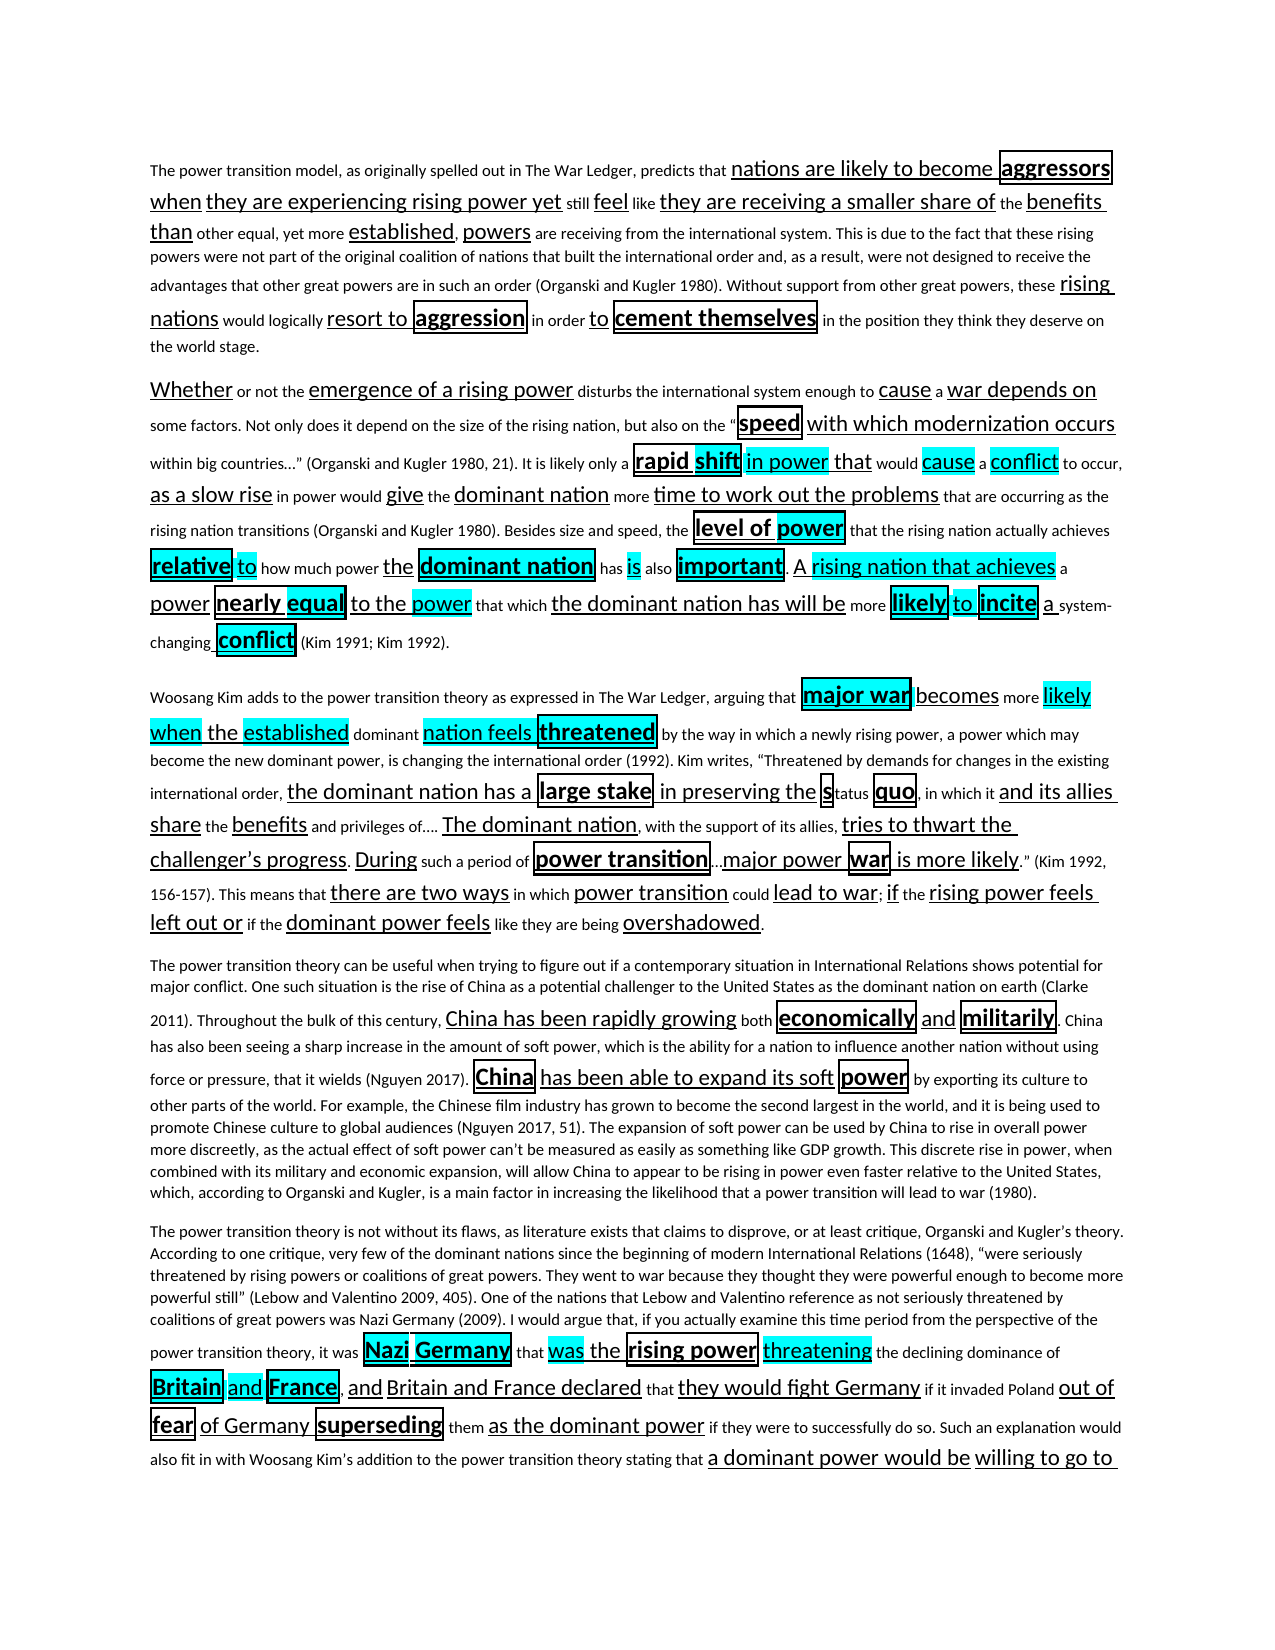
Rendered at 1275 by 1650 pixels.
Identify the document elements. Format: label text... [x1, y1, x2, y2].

text Whether or not the emergence of a rising power disturbs the international system enough to cause a war depends on some factors. Not only does it depend on the size of the rising nation, but also on the “speed with which modernization occurs within big countries…” (Organski and Kugler 1980, 21). It is likely only a rapid shift in power that would cause a conflict to occur, as a slow rise in power would give the dominant nation more time to work out the problems that are occurring as the rising nation transitions (Organski and Kugler 1980). Besides size and speed, the level of power that the rising nation actually achieves relative to how much power the dominant nation has is also important. A rising nation that achieves a power nearly equal to the power that which the dominant nation has will be more likely to incite a system-changing conflict (Kim 1991; Kim 1992). [150, 375, 1125, 657]
text The power transition model, as originally spelled out in The War Ledger, predicts that nations are likely to become aggressors when they are experiencing rising power yet still feel like they are receiving a smaller share of the benefits than other equal, yet more established, powers are receiving from the international system. This is due to the fact that these rising powers were not part of the original coalition of nations that built the international order and, as a result, were not designed to receive the advantages that other great powers are in such an order (Organski and Kugler 1980). Without support from other great powers, these rising nations would logically resort to aggression in order to cement themselves in the position they think they deserve on the world stage. [150, 150, 1125, 356]
text The power transition theory can be useful when trying to figure out if a contemporary situation in International Relations shows potential for major conflict. One such situation is the rise of China as a potential challenger to the United States as the dominant nation on earth (Clarke 2011). Throughout the bulk of this century, China has been rapidly growing both economically and militarily. China has also been seeing a sharp increase in the amount of soft power, which is the ability for a nation to influence another nation without using force or pressure, that it wields (Nguyen 2017). China has been able to expand its soft power by exporting its culture to other parts of the world. For example, the Chinese film industry has grown to become the second largest in the world, and it is being used to promote Chinese culture to global audiences (Nguyen 2017, 51). The expansion of soft power can be used by China to rise in overall power more discreetly, as the actual effect of soft power can’t be measured as easily as something like GDP growth. This discrete rise in power, when combined with its military and economic expansion, will allow China to appear to be rising in power even faster relative to the United States, which, according to Organski and Kugler, is a main factor in increasing the likelihood that a power transition will lead to war (1980). [150, 955, 1125, 1203]
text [150, 1221, 1125, 1472]
text Woosang Kim adds to the power transition theory as expressed in The War Ledger, arguing that major war becomes more likely when the established dominant nation feels threatened by the way in which a newly rising power, a power which may become the new dominant power, is changing the international order (1992). Kim writes, “Threatened by demands for changes in the existing international order, the dominant nation has a large stake in preserving the status quo, in which it and its allies share the benefits and privileges of…. The dominant nation, with the support of its allies, tries to thwart the challenger’s progress. During such a period of power transition…major power war is more likely.” (Kim 1992, 156-157). This means that there are two ways in which power transition could lead to war; if the rising power feels left out or if the dominant power feels like they are being overshadowed. [150, 677, 1125, 936]
